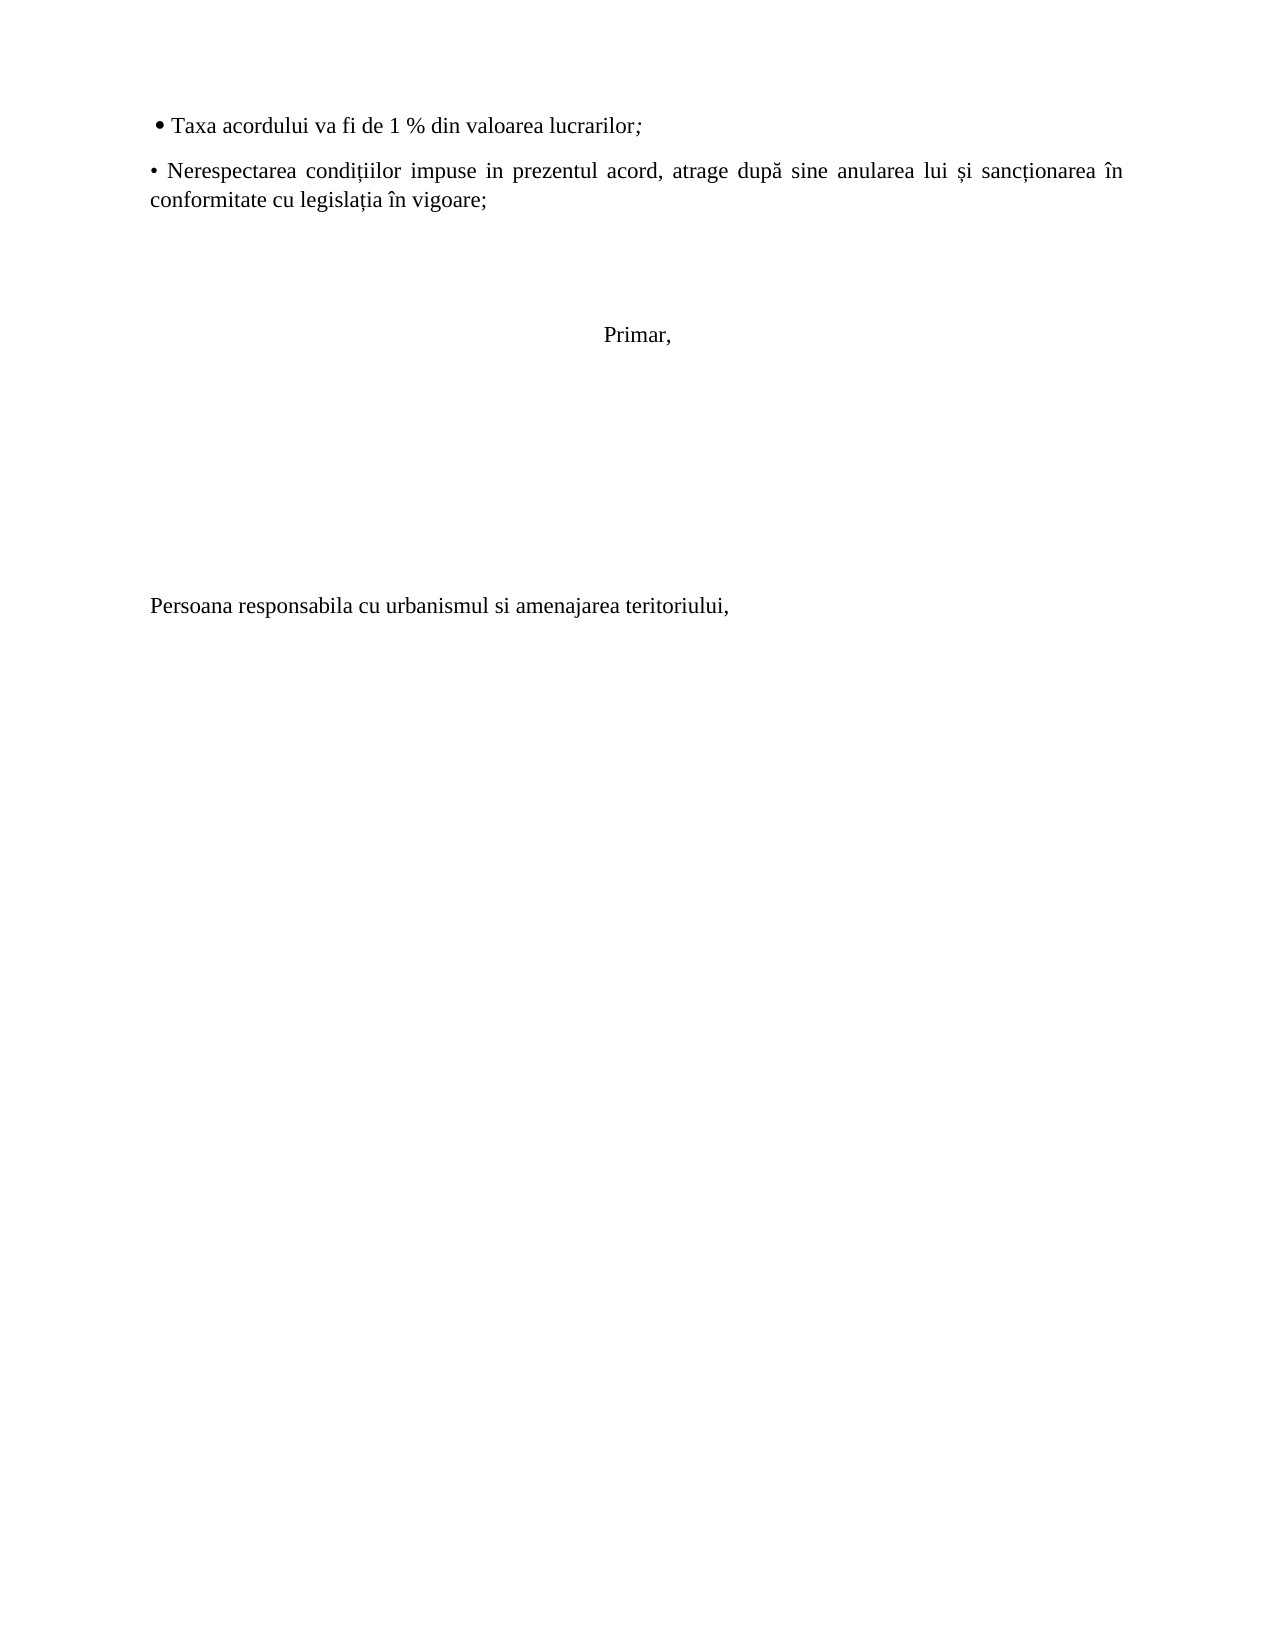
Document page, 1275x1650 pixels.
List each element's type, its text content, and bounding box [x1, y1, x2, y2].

text Taxa acordului va fi de 1 % din valoarea lucrarilor; [150, 112, 1125, 139]
text Persoana responsabila cu urbanismul si amenajarea teritoriului, [150, 592, 1125, 618]
text • Nerespectarea condițiilor impuse in prezentul acord, atrage după sine anularea lui și sancționarea în conformitate cu legislația în vigoare; [150, 157, 1125, 212]
text Primar, [150, 321, 1125, 348]
